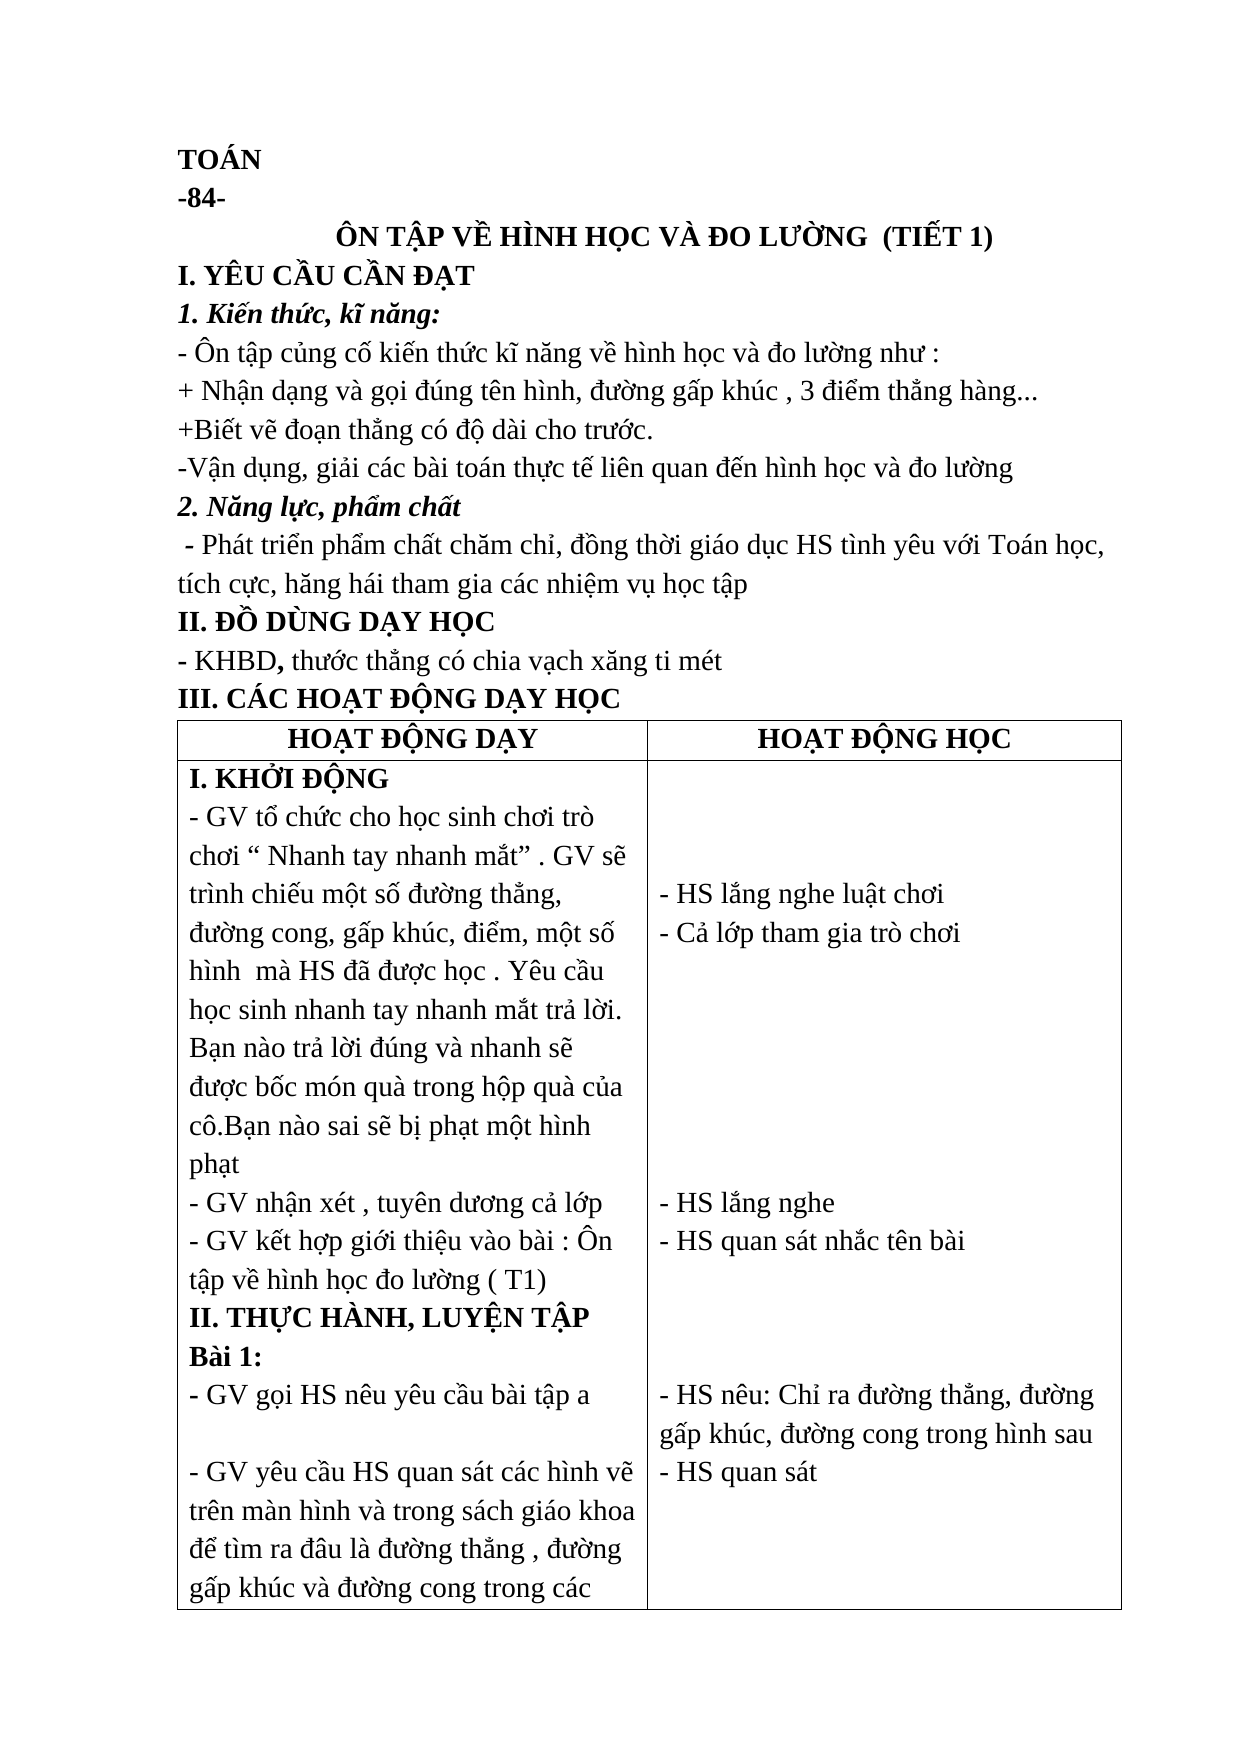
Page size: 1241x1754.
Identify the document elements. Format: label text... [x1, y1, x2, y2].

text - Ôn tập củng cố kiến thức kĩ năng về hình học và đo lường như : [177, 335, 1152, 368]
text II. ĐỒ DÙNG DẠY HỌC [177, 604, 1152, 638]
text +Biết vẽ đoạn thẳng có độ dài cho trước. [177, 412, 1152, 445]
text TOÁN [177, 142, 1152, 176]
text -Vận dụng, giải các bài toán thực tế liên quan đến hình học và đo lường [177, 450, 1152, 484]
text ÔN TẬP VỀ HÌNH HỌC VÀ ĐO LƯỜNG (TIẾT 1) [177, 219, 1152, 253]
table_header HOẠT ĐỘNG HỌC [648, 721, 1121, 760]
text 1. Kiến thức, kĩ năng: [177, 296, 1152, 330]
text -84- [177, 181, 1152, 214]
text III. CÁC HOẠT ĐỘNG DẠY HỌC [177, 682, 1152, 715]
text I. YÊU CẦU CẦN ĐẠT [177, 258, 1152, 291]
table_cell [648, 761, 1121, 1609]
text + Nhận dạng và gọi đúng tên hình, đường gấp khúc , 3 điểm thẳng hàng... [177, 373, 1152, 407]
text - Phát triển phẩm chất chăm chỉ, đồng thời giáo dục HS tình yêu với Toán học, tích cực, hăng hái tham gia các nhiệm vụ học tập [177, 527, 1152, 599]
text 2. Năng lực, phẩm chất [177, 489, 1152, 522]
table_header HOẠT ĐỘNG DẠY [178, 721, 647, 760]
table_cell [178, 761, 647, 1609]
text - KHBD, thước thẳng có chia vạch xăng ti mét [177, 643, 1152, 677]
